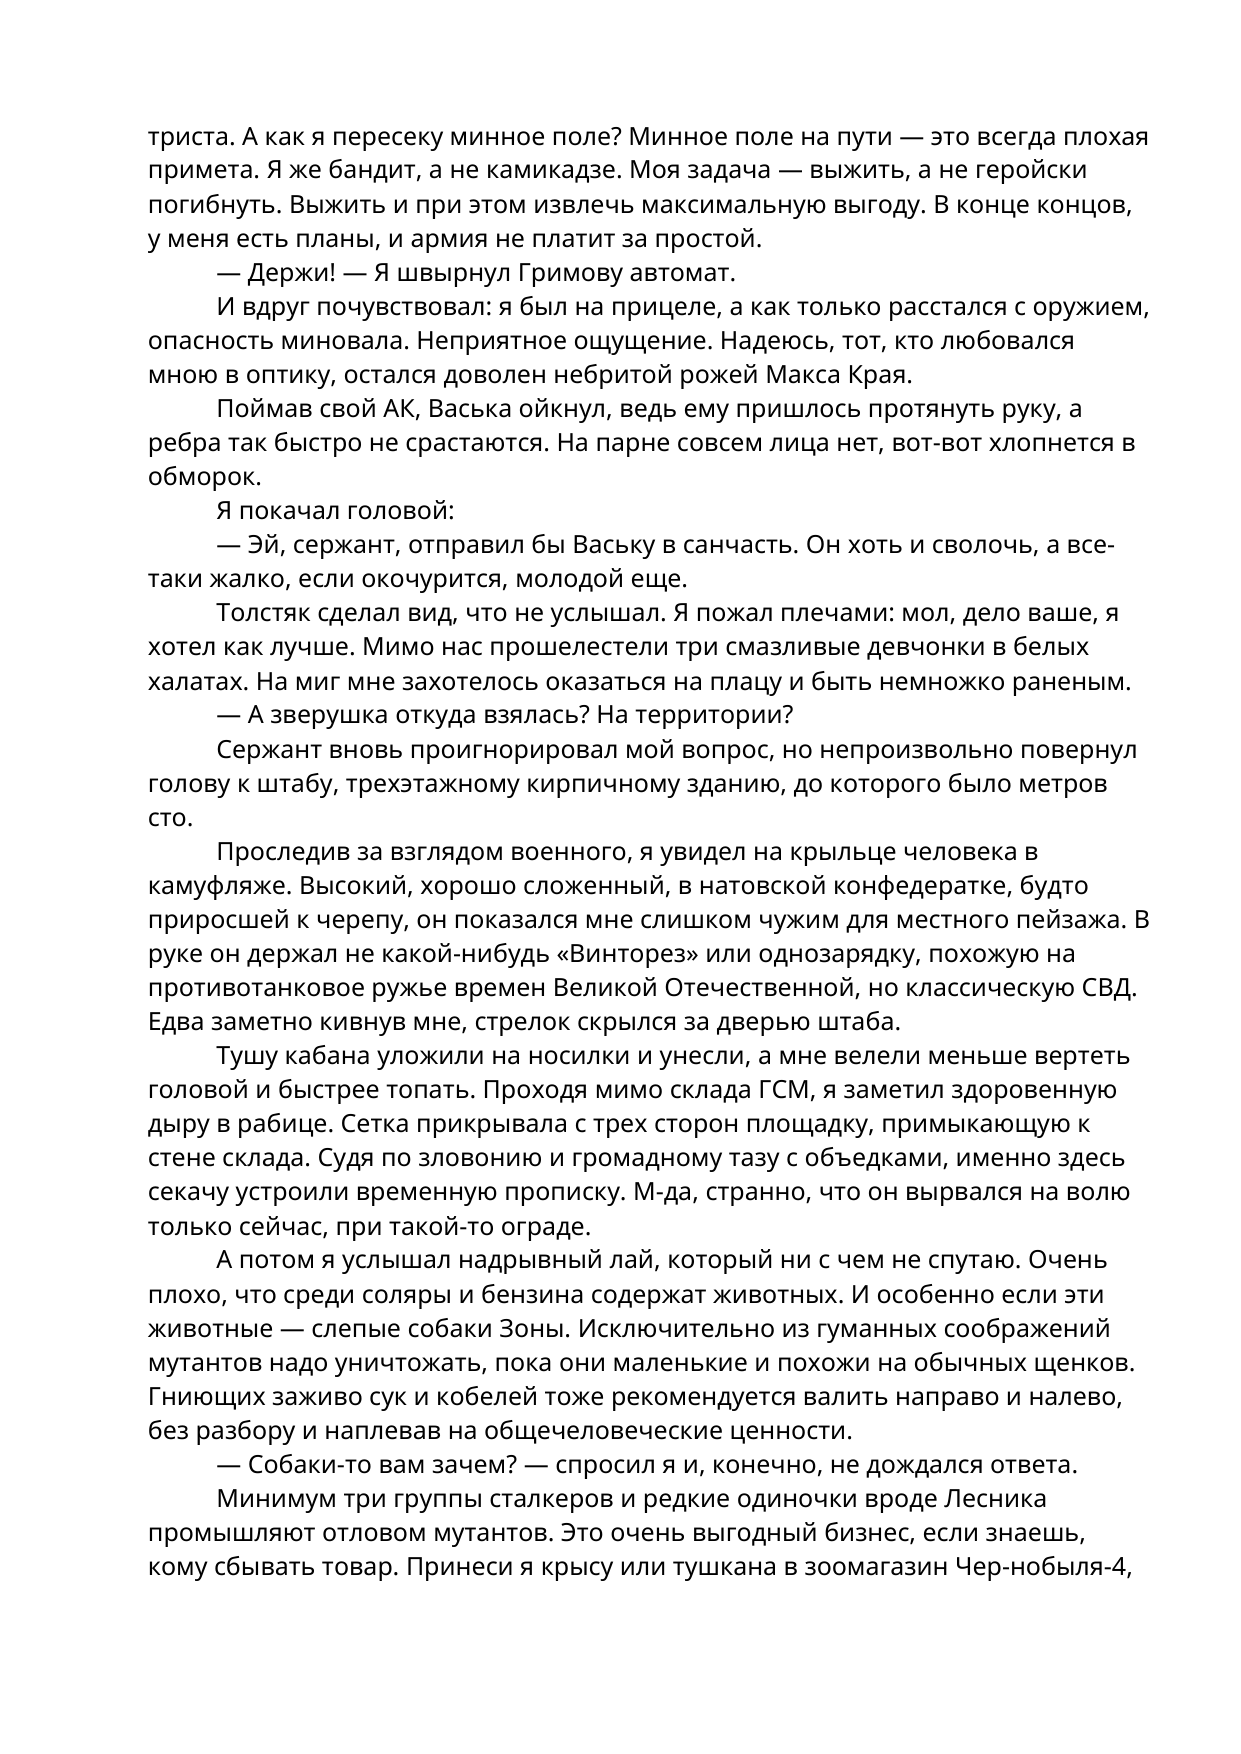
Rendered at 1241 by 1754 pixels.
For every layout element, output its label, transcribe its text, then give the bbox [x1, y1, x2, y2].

text А потом я услышал надрывный лай, который ни с чем не спутаю. Очень плохо, что среди соляры и бензина содержат животных. И особенно если эти животные — слепые собаки Зоны. Исключительно из гуманных соображений мутантов надо уничтожать, пока они маленькие и похожи на обычных щенков. Гниющих заживо сук и кобелей тоже рекомендуется валить направо и налево, без разбору и наплевав на общечеловеческие ценности. [148, 1242, 1152, 1447]
text — Держи! — Я швырнул Гримову автомат. [148, 254, 1152, 288]
text Проследив за взглядом военного, я увидел на крыльце человека в камуфляже. Высокий, хорошо сложенный, в натовской конфедератке, будто приросшей к черепу, он показался мне слишком чужим для местного пейзажа. В руке он держал не какой-нибудь «Винторез» или однозарядку, похожую на противотанковое ружье времен Великой Отечественной, но классическую СВД. Едва заметно кивнув мне, стрелок скрылся за дверью штаба. [148, 833, 1152, 1038]
text Я покачал головой: [148, 493, 1152, 527]
text И вдруг почувствовал: я был на прицеле, а как только расстался с оружием, опасность миновала. Неприятное ощущение. Надеюсь, тот, кто любовался мною в оптику, остался доволен небритой рожей Макса Края. [148, 288, 1152, 391]
text Тушу кабана уложили на носилки и унесли, а мне велели меньше вертеть головой и быстрее топать. Проходя мимо склада ГСМ, я заметил здоровенную дыру в рабице. Сетка прикрывала с трех сторон площадку, примыкающую к стене склада. Судя по зловонию и громадному тазу с объедками, именно здесь секачу устроили временную прописку. М-да, странно, что он вырвался на волю только сейчас, при такой-то ограде. [148, 1038, 1152, 1242]
text Поймав свой АК, Васька ойкнул, ведь ему пришлось протянуть руку, а ребра так быстро не срастаются. На парне совсем лица нет, вот-вот хлопнется в обморок. [148, 391, 1152, 493]
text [148, 118, 1152, 254]
text — Эй, сержант, отправил бы Ваську в санчасть. Он хоть и сволочь, а все-таки жалко, если окочурится, молодой еще. [148, 527, 1152, 595]
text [148, 1481, 1152, 1583]
text — А зверушка откуда взялась? На территории? [148, 697, 1152, 731]
text — Собаки-то вам зачем? — спросил я и, конечно, не дождался ответа. [148, 1447, 1152, 1481]
text Сержант вновь проигнорировал мой вопрос, но непроизвольно повернул голову к штабу, трехэтажному кирпичному зданию, до которого было метров сто. [148, 731, 1152, 833]
text Толстяк сделал вид, что не услышал. Я пожал плечами: мол, дело ваше, я хотел как лучше. Мимо нас прошелестели три смазливые девчонки в белых халатах. На миг мне захотелось оказаться на плацу и быть немножко раненым. [148, 595, 1152, 697]
